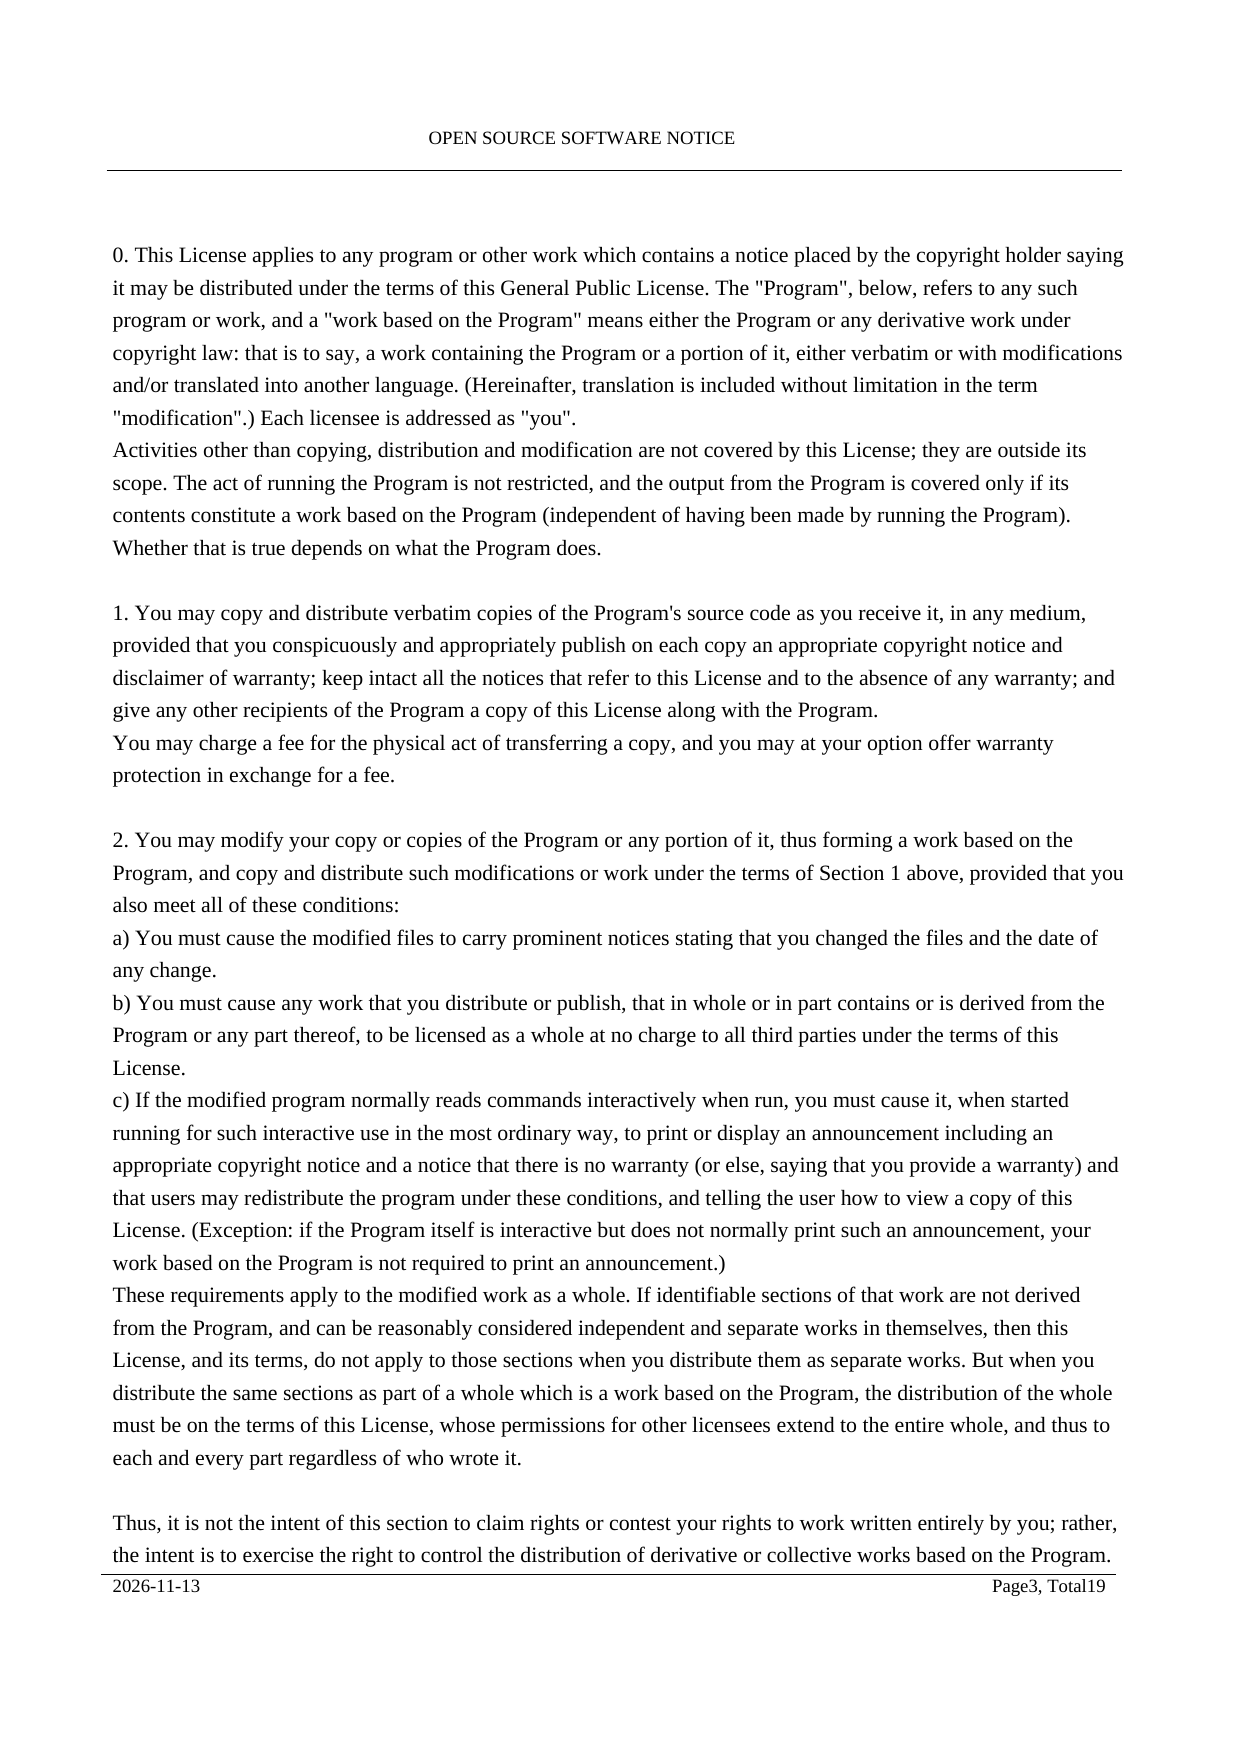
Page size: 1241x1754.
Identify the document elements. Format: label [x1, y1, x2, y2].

text [112, 206, 1128, 1571]
